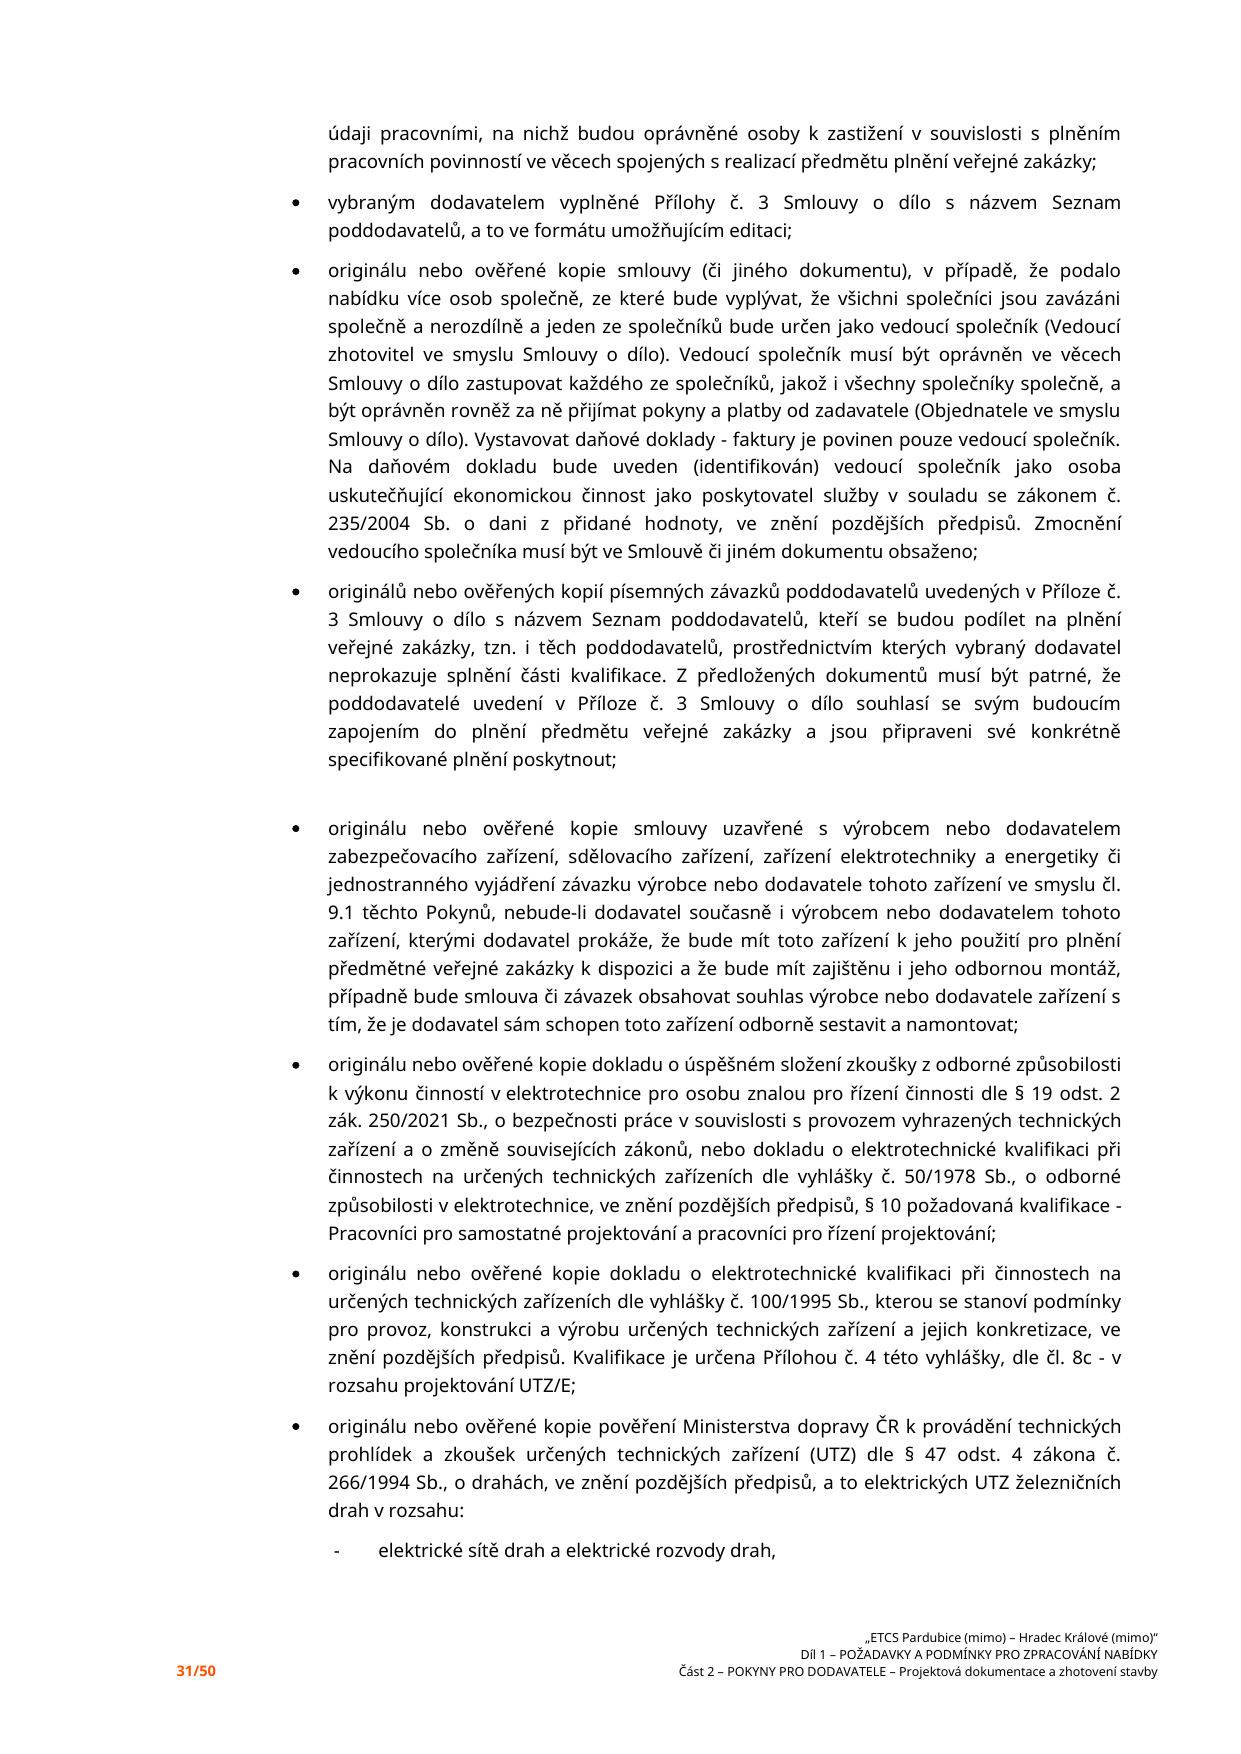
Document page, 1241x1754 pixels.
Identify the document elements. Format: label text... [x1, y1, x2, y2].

text vybraným dodavatelem vyplněné Přílohy č. 3 Smlouvy o dílo s názvem Seznam poddodavatelů, a to ve formátu umožňujícím editaci; [292, 189, 1122, 243]
text originálu nebo ověřené kopie smlouvy (či jiného dokumentu), v případě, že podalo nabídku více osob společně, ze které bude vyplývat, že všichni společníci jsou zavázáni společně a nerozdílně a jeden ze společníků bude určen jako vedoucí společník (Vedoucí zhotovitel ve smyslu Smlouvy o dílo). Vedoucí společník musí být oprávněn ve věcech Smlouvy o dílo zastupovat každého ze společníků, jakož i všechny společníky společně, a být oprávněn rovněž za ně přijímat pokyny a platby od zadavatele (Objednatele ve smyslu Smlouvy o dílo). Vystavovat daňové doklady - faktury je povinen pouze vedoucí společník. Na daňovém dokladu bude uveden (identifikován) vedoucí společník jako osoba uskutečňující ekonomickou činnost jako poskytovatel služby v souladu se zákonem č. 235/2004 Sb. o dani z přidané hodnoty, ve znění pozdějších předpisů. Zmocnění vedoucího společníka musí být ve Smlouvě či jiném dokumentu obsaženo; [292, 258, 1122, 563]
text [292, 121, 1122, 174]
text originálu nebo ověřené kopie dokladu o elektrotechnické kvalifikaci při činnostech na určených technických zařízeních dle vyhlášky č. 100/1995 Sb., kterou se stanoví podmínky pro provoz, konstrukci a výrobu určených technických zařízení a jejich konkretizace, ve znění pozdějších předpisů. Kvalifikace je určena Přílohou č. 4 této vyhlášky, dle čl. 8c - v rozsahu projektování UTZ/E; [292, 1260, 1122, 1398]
text originálů nebo ověřených kopií písemných závazků poddodavatelů uvedených v Příloze č. 3 Smlouvy o dílo s názvem Seznam poddodavatelů, kteří se budou podílet na plnění veřejné zakázky, tzn. i těch poddodavatelů, prostřednictvím kterých vybraný dodavatel neprokazuje splnění části kvalifikace. Z předložených dokumentů musí být patrné, že poddodavatelé uvedení v Příloze č. 3 Smlouvy o dílo souhlasí se svým budoucím zapojením do plnění předmětu veřejné zakázky a jsou připraveni své konkrétně specifikované plnění poskytnout; [292, 578, 1122, 772]
text originálu nebo ověřené kopie dokladu o úspěšném složení zkoušky z odborné způsobilosti k výkonu činností v elektrotechnice pro osobu znalou pro řízení činnosti dle § 19 odst. 2 zák. 250/2021 Sb., o bezpečnosti práce v souvislosti s provozem vyhrazených technických zařízení a o změně souvisejících zákonů, nebo dokladu o elektrotechnické kvalifikaci při činnostech na určených technických zařízeních dle vyhlášky č. 50/1978 Sb., o odborné způsobilosti v elektrotechnice, ve znění pozdějších předpisů, § 10 požadovaná kvalifikace - Pracovníci pro samostatné projektování a pracovníci pro řízení projektování; [292, 1052, 1122, 1245]
list - elektrické sítě drah a elektrické rozvody drah, [334, 1538, 1122, 1563]
text originálu nebo ověřené kopie smlouvy uzavřené s výrobcem nebo dodavatelem zabezpečovacího zařízení, sdělovacího zařízení, zařízení elektrotechniky a energetiky či jednostranného vyjádření závazku výrobce nebo dodavatele tohoto zařízení ve smyslu čl. 9.1 těchto Pokynů, nebude-li dodavatel současně i výrobcem nebo dodavatelem tohoto zařízení, kterými dodavatel prokáže, že bude mít toto zařízení k jeho použití pro plnění předmětné veřejné zakázky k dispozici a že bude mít zajištěnu i jeho odbornou montáž, případně bude smlouva či závazek obsahovat souhlas výrobce nebo dodavatele zařízení s tím, že je dodavatel sám schopen toto zařízení odborně sestavit a namontovat; [292, 815, 1122, 1037]
text originálu nebo ověřené kopie pověření Ministerstva dopravy ČR k provádění technických prohlídek a zkoušek určených technických zařízení (UTZ) dle § 47 odst. 4 zákona č. 266/1994 Sb., o drahách, ve znění pozdějších předpisů, a to elektrických UTZ železničních drah v rozsahu: [292, 1413, 1122, 1523]
